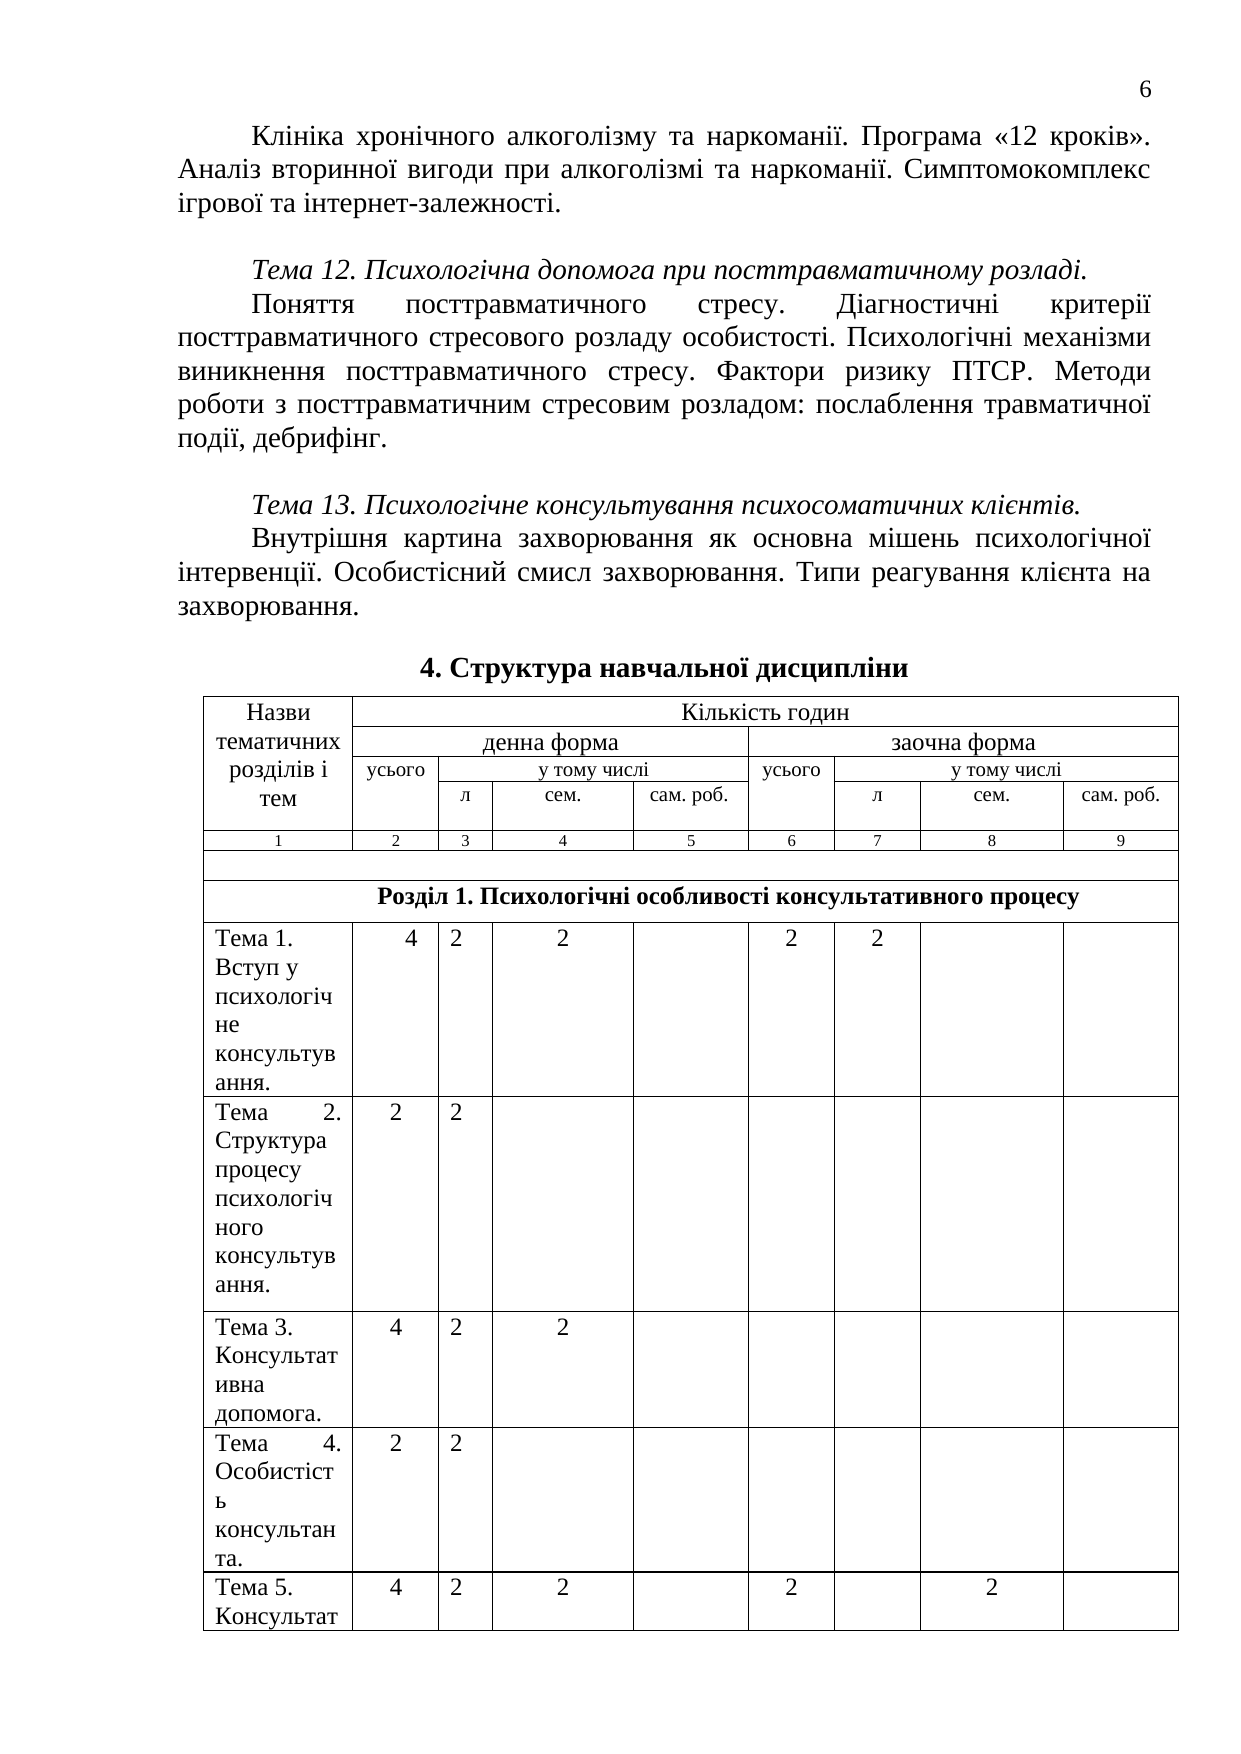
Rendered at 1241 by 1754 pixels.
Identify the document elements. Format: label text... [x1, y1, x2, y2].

table_cell 2 [749, 1573, 834, 1630]
table_cell усього [749, 757, 834, 830]
table_cell [634, 1573, 748, 1630]
table_cell [835, 1428, 920, 1571]
text Тема 12. Психологічна допомога при посттравматичному розладі. [177, 252, 1152, 286]
table_cell [634, 1428, 748, 1571]
table_cell [835, 1312, 920, 1427]
table_header Кількість годин [353, 697, 1178, 726]
table_cell 8 [921, 831, 1063, 850]
table_cell [749, 1428, 834, 1571]
table_cell [1064, 923, 1178, 1096]
table_cell Тема 2. Структура процесу психологічного консультування. [204, 1097, 352, 1311]
table_cell Тема 3. Консультативна допомога. [204, 1312, 352, 1427]
table_cell [749, 1097, 834, 1311]
table_cell 4 [493, 831, 633, 850]
table_cell л [439, 782, 492, 830]
table_cell [921, 923, 1063, 1096]
table_cell [1064, 1428, 1178, 1571]
table_cell 9 [1064, 831, 1178, 850]
table_cell 2 [749, 923, 834, 1096]
text 4. Структура навчальної дисципліни [177, 650, 1152, 683]
table_cell [634, 923, 748, 1096]
text Клініка хронічного алкоголізму та наркоманії. Програма «12 кроків». Аналіз вторинної вигоди при алкоголізмі та наркоманії. Симптомокомплекс ігрової та інтернет-залежності. [177, 118, 1152, 219]
table_cell 2 [439, 923, 492, 1096]
table_cell 2 [439, 1097, 492, 1311]
table_cell 2 [353, 831, 438, 850]
table_cell [921, 1312, 1063, 1427]
table_cell 2 [439, 1573, 492, 1630]
table_cell 2 [493, 923, 633, 1096]
table_cell 4 [353, 1573, 438, 1630]
table_cell [1064, 1573, 1178, 1630]
table_cell Тема 1. Вступ у психологічне консультування. [204, 923, 352, 1096]
table_cell Тема 4. Особистість консультанта. [204, 1428, 352, 1571]
table_cell [835, 1097, 920, 1311]
table_cell 4 [353, 1312, 438, 1427]
table_cell 2 [493, 1312, 633, 1427]
table_cell у тому числі [835, 757, 1178, 781]
table_header Назви тематичних розділів і тем [204, 697, 352, 830]
table_cell [634, 1312, 748, 1427]
table_cell [634, 1097, 748, 1311]
table_cell 2 [439, 1428, 492, 1571]
table_cell сем. [493, 782, 633, 830]
table_cell у тому числі [439, 757, 748, 781]
table_cell 5 [634, 831, 748, 850]
table_cell 2 [353, 1097, 438, 1311]
table_cell 2 [493, 1573, 633, 1630]
table_cell сам. роб. [1064, 782, 1178, 830]
table_cell [835, 1573, 920, 1630]
table_cell л [835, 782, 920, 830]
table_cell 1 [204, 831, 352, 850]
table_cell 4 [353, 923, 438, 1096]
table_cell [1064, 1312, 1178, 1427]
table_cell [493, 1097, 633, 1311]
table_cell сам. роб. [634, 782, 748, 830]
table_cell 2 [439, 1312, 492, 1427]
table_cell 2 [921, 1573, 1063, 1630]
table_cell 3 [439, 831, 492, 850]
text Внутрішня картина захворювання як основна мішень психологічної інтервенції. Особистісний смисл захворювання. Типи реагування клієнта на захворювання. [177, 521, 1152, 621]
table_cell [921, 1428, 1063, 1571]
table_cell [204, 1573, 352, 1630]
table_cell заочна форма [749, 727, 1178, 756]
table_cell [1064, 1097, 1178, 1311]
table_cell 2 [835, 923, 920, 1096]
table_cell усього [353, 757, 438, 830]
table_cell денна форма [353, 727, 748, 756]
table_cell [493, 1428, 633, 1571]
text Поняття посттравматичного стресу. Діагностичні критерії посттравматичного стресового розладу особистості. Психологічні механізми виникнення посттравматичного стресу. Фактори ризику ПТСР. Методи роботи з посттравматичним стресовим розладом: послаблення травматичної події, дебрифінг. [177, 286, 1152, 453]
table_cell 2 [353, 1428, 438, 1571]
table_cell 7 [835, 831, 920, 850]
table_cell [749, 1312, 834, 1427]
table_cell [204, 851, 1178, 880]
text Тема 13. Психологічне консультування психосоматичних клієнтів. [177, 487, 1152, 521]
table_cell 6 [749, 831, 834, 850]
table_cell Розділ 1. Психологічні особливості консультативного процесу [204, 881, 1178, 922]
table_cell сем. [921, 782, 1063, 830]
table_cell [921, 1097, 1063, 1311]
